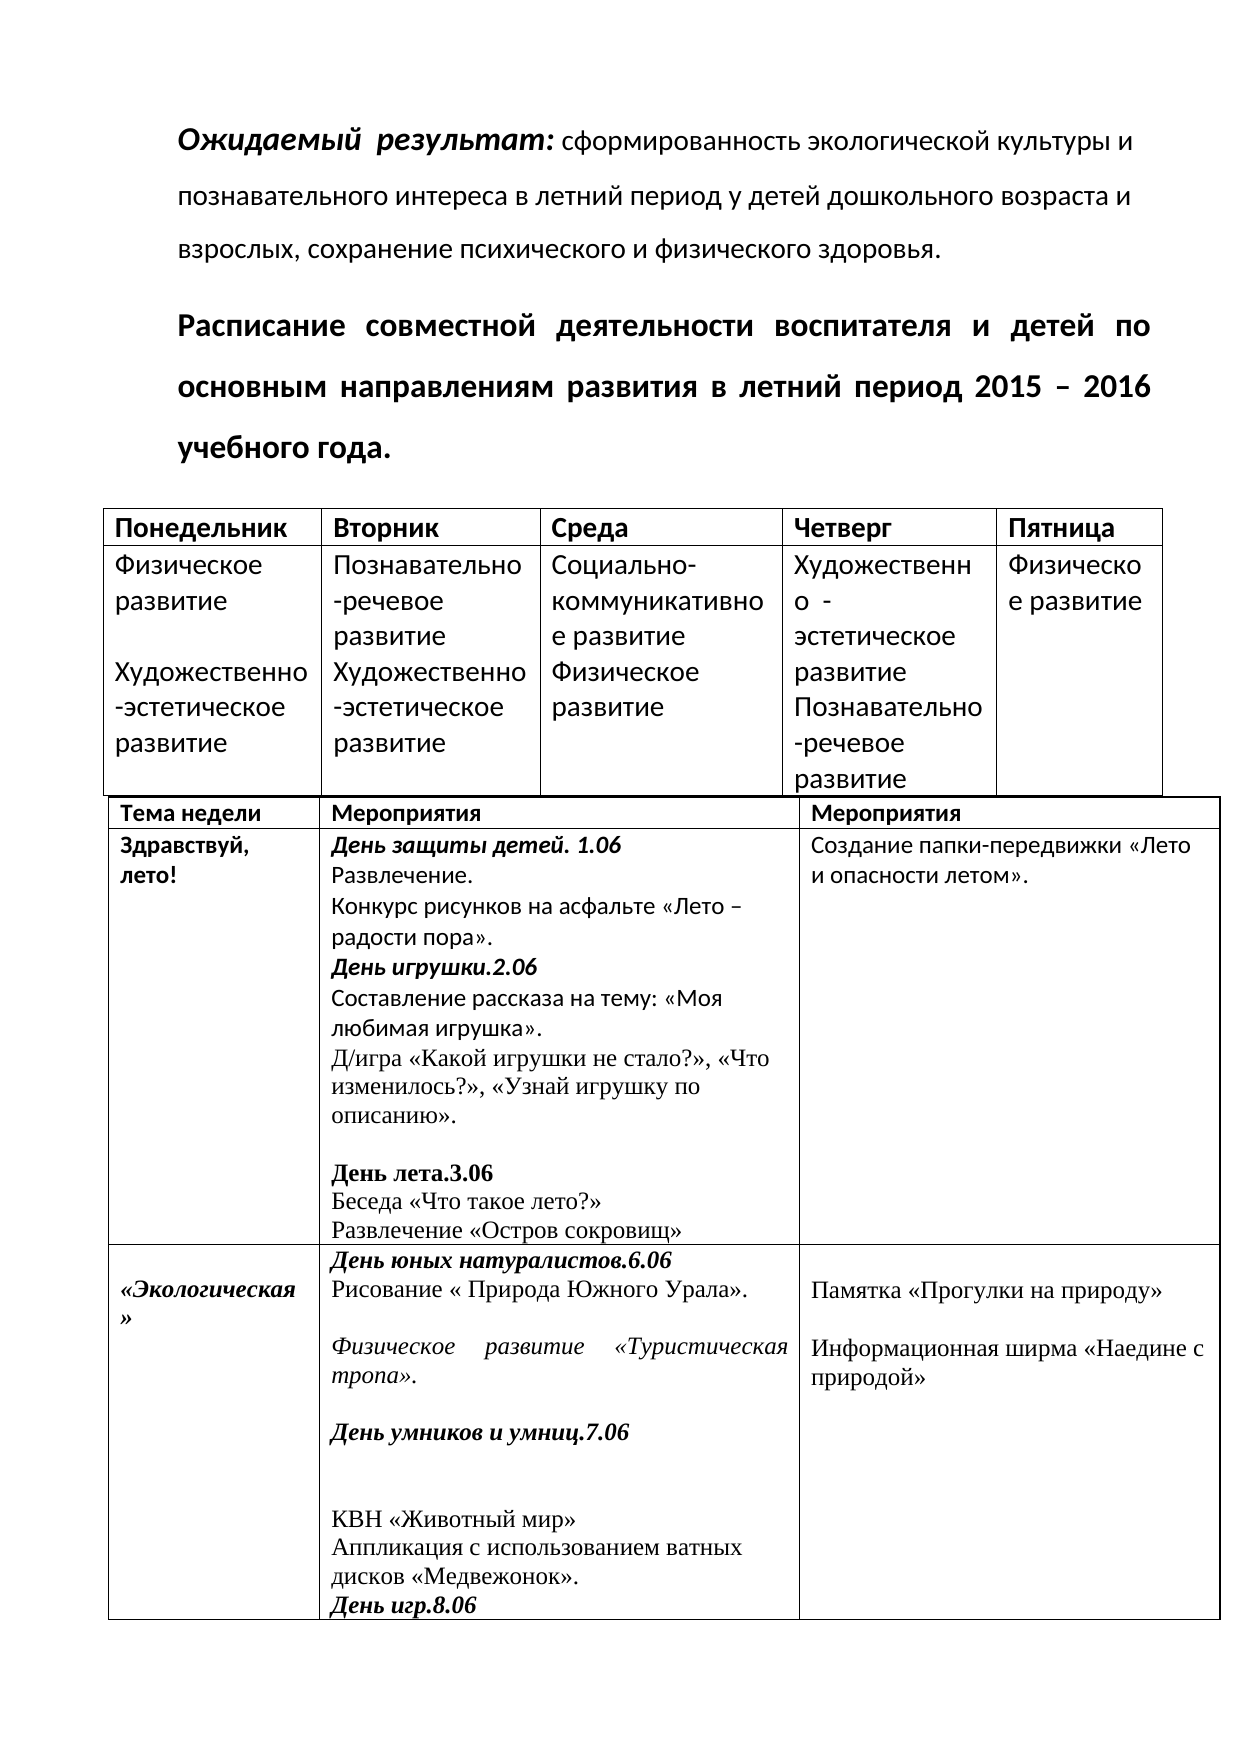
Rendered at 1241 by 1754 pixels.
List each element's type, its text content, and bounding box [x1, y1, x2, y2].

table_cell Социально-коммуникативное развитие Физическое развитие [541, 546, 782, 795]
table_cell Физическое развитие Художественно-эстетическое развитие [104, 546, 321, 795]
table_header Среда [541, 509, 782, 545]
table_cell Здравствуй, лето! [109, 829, 319, 1244]
text Ожидаемый результат: сформированность экологической культуры и познавательного интереса в летний период у детей дошкольного возраста и взрослых, сохранение психического и физического здоровья. [177, 118, 1152, 266]
table_cell День защиты детей. 1.06 Развлечение. Конкурс рисунков на асфальте «Лето –радости пора». День игрушки.2.06 Составление рассказа на тему: «Моя любимая игрушка». Д/игра «Какой игрушки не стало?», «Что изменилось?», «Узнай игрушку по описанию». День лета.3.06 Беседа «Что такое лето?» Развлечение «Остров сокровищ» [320, 829, 799, 1244]
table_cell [800, 1245, 1219, 1619]
table_cell Создание папки-передвижки «Лето и опасности летом». [800, 829, 1219, 1244]
table_cell «Экологическая» [109, 1245, 319, 1619]
table_cell Художественно - эстетическое развитие Познавательно-речевое развитие [783, 546, 996, 795]
table_header Пятница [997, 509, 1162, 545]
table_cell Физическое развитие [997, 546, 1162, 795]
table_header Понедельник [104, 509, 321, 545]
text Расписание совместной деятельности воспитателя и детей по основным направлениям развития в летний период 2015 – 2016 учебного года. [177, 304, 1152, 467]
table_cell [320, 1245, 799, 1619]
table_header Вторник [322, 509, 540, 545]
table_cell Познавательно-речевое развитие Художественно-эстетическое развитие [322, 546, 540, 795]
table_header Тема недели [109, 798, 319, 828]
table_header Мероприятия [320, 798, 799, 828]
table_header Четверг [783, 509, 996, 545]
table_header Мероприятия [800, 798, 1219, 828]
